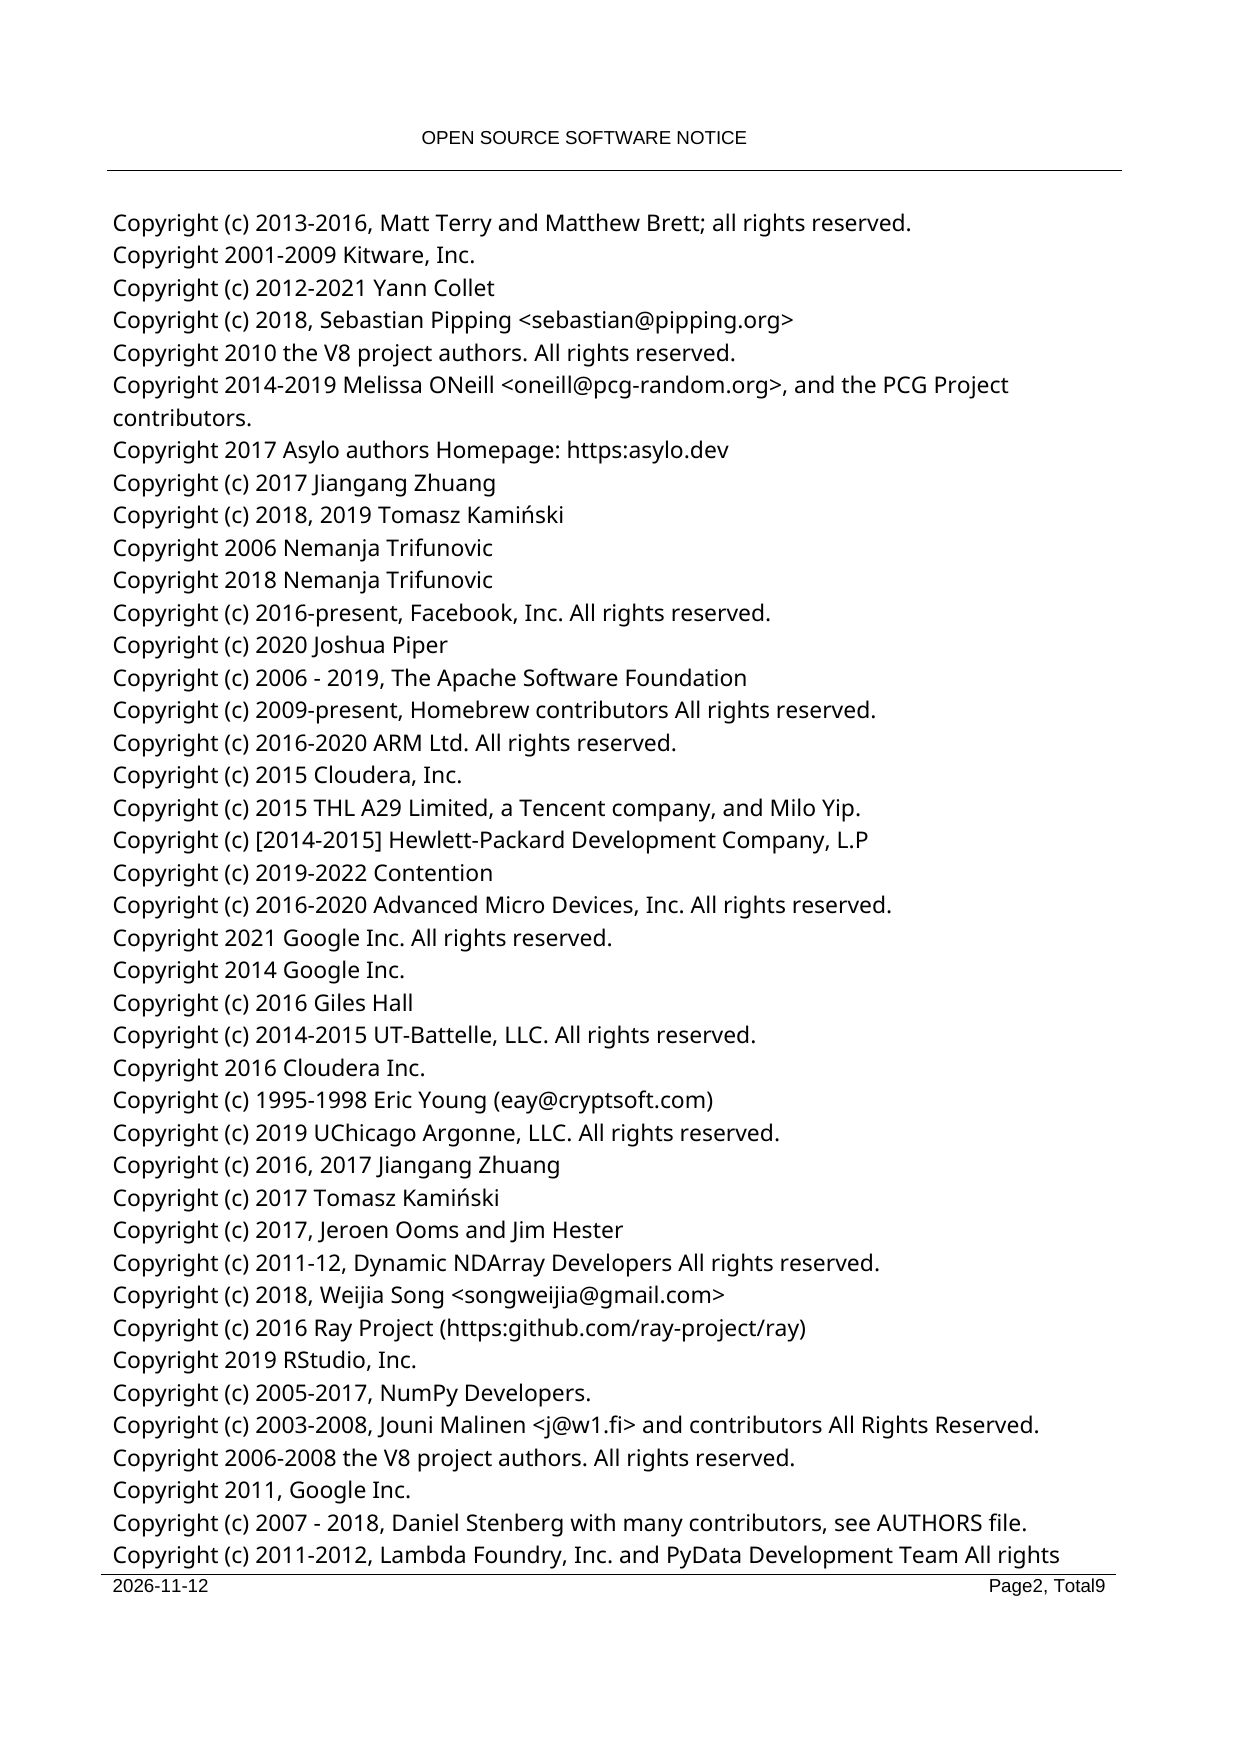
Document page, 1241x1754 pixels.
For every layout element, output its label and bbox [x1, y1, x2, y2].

text [112, 206, 1128, 1571]
